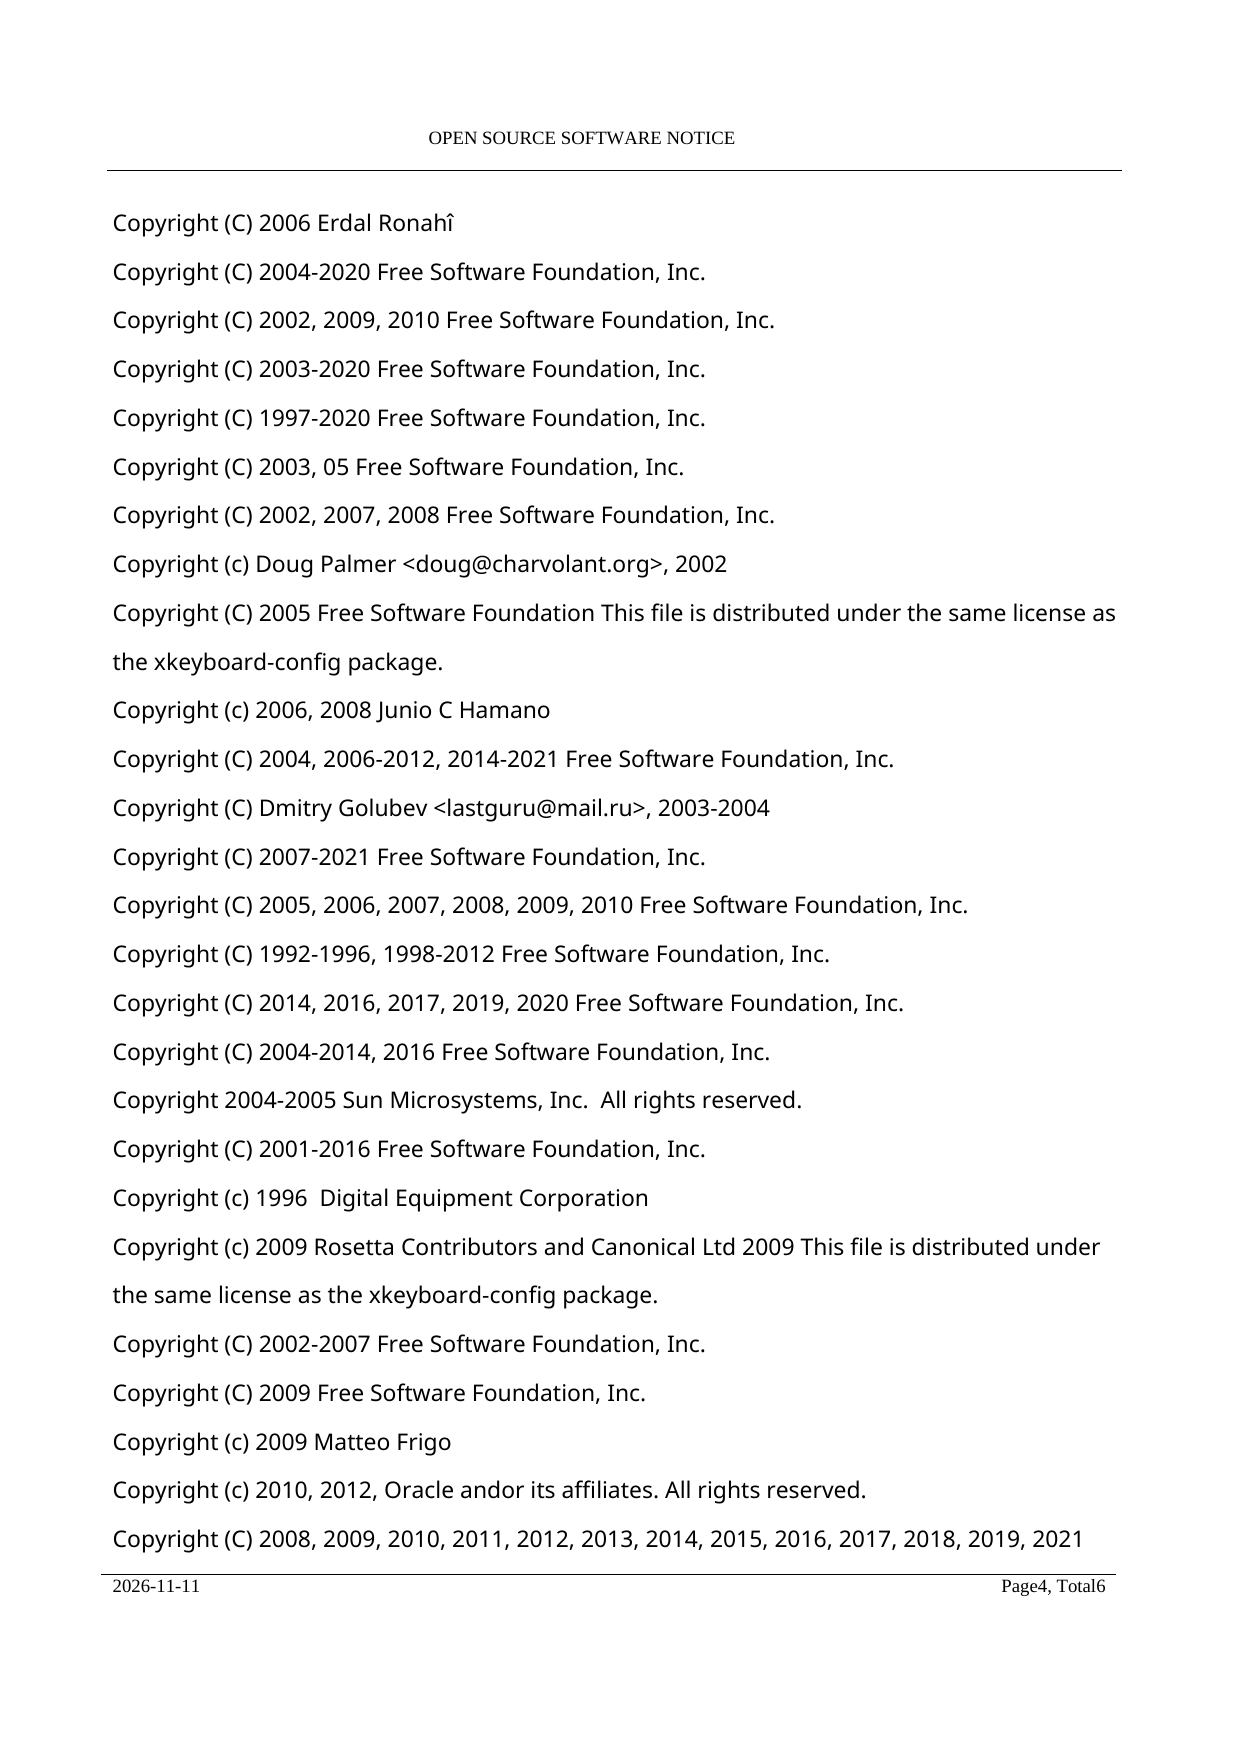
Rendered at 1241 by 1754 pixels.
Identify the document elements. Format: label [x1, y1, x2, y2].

text [112, 206, 1128, 1555]
